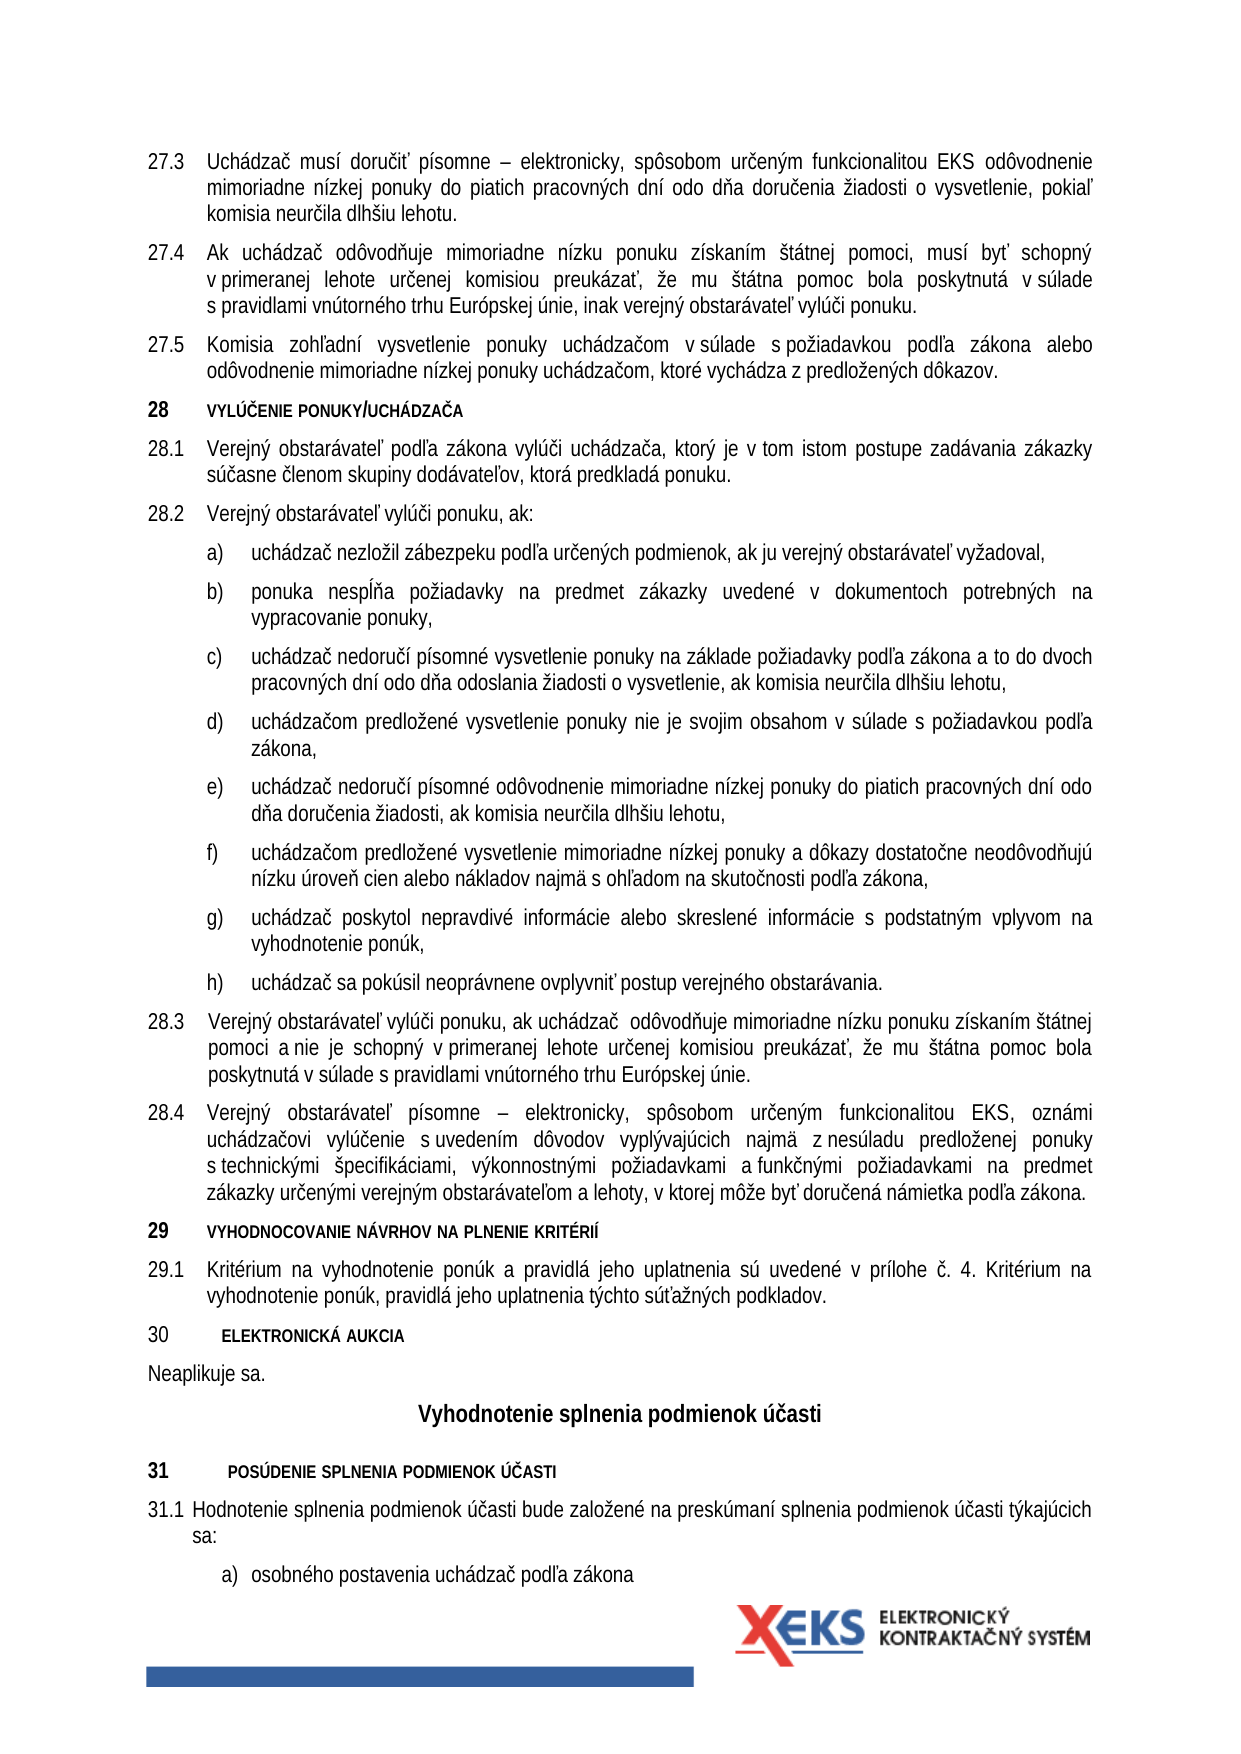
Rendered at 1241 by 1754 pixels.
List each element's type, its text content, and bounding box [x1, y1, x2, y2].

list uchádzač nedoručí písomné odôvodnenie mimoriadne nízkej ponuky do piatich pracovných dní odo dňa doručenia žiadosti, ak komisia neurčila dlhšiu lehotu, [207, 773, 1093, 826]
list Verejný obstarávateľ podľa zákona vylúči uchádzača, ktorý je v tom istom postupe zadávania zákazky súčasne členom skupiny dodávateľov, ktorá predkladá ponuku. [148, 435, 1093, 487]
text 30 elektronická aukcia [148, 1321, 1093, 1348]
list Verejný obstarávateľ vylúči ponuku, ak: [148, 500, 1093, 526]
list Ak uchádzač odôvodňuje mimoriadne nízku ponuku získaním štátnej pomoci, musí byť schopný v primeranej lehote určenej komisiou preukázať, že mu štátna pomoc bola poskytnutá v súlade s pravidlami vnútorného trhu Európskej únie, inak verejný obstarávateľ vylúči ponuku. [148, 239, 1093, 318]
list uchádzačom predložené vysvetlenie ponuky nie je svojim obsahom v súlade s požiadavkou podľa zákona, [207, 708, 1093, 761]
list uchádzač nedoručí písomné vysvetlenie ponuky na základe požiadavky podľa zákona a to do dvoch pracovných dní odo dňa odoslania žiadosti o vysvetlenie, ak komisia neurčila dlhšiu lehotu, [207, 643, 1093, 696]
list uchádzač sa pokúsil neoprávnene ovplyvniť postup verejného obstarávania. [207, 969, 1093, 995]
picture [146, 1605, 1090, 1687]
list uchádzačom predložené vysvetlenie mimoriadne nízkej ponuky a dôkazy dostatočne neodôvodňujú nízku úroveň cien alebo nákladov najmä s ohľadom na skutočnosti podľa zákona, [207, 838, 1093, 891]
list uchádzač poskytol nepravdivé informácie alebo skreslené informácie s podstatným vplyvom na vyhodnotenie ponúk, [207, 904, 1093, 956]
text Neaplikuje sa. [148, 1360, 1093, 1387]
list Hodnotenie splnenia podmienok účasti bude založené na preskúmaní splnenia podmienok účasti týkajúcich sa: [148, 1496, 1093, 1548]
list vyhodnocovanie návrhov na plnenie kritérií [148, 1217, 1093, 1244]
list posúdenie splnenia podmienok účasti [148, 1457, 1093, 1483]
list vylúčenie ponuky/uchádzača [148, 396, 1093, 422]
text a) osobného postavenia uchádzač podľa zákona [221, 1561, 1093, 1587]
list Uchádzač musí doručiť písomne – elektronicky, spôsobom určeným funkcionalitou EKS odôvodnenie mimoriadne nízkej ponuky do piatich pracovných dní odo dňa doručenia žiadosti o vysvetlenie, pokiaľ komisia neurčila dlhšiu lehotu. [148, 148, 1093, 227]
text 29.1 Kritérium na vyhodnotenie ponúk a pravidlá jeho uplatnenia sú uvedené v prílohe č. 4. Kritérium na vyhodnotenie ponúk, pravidlá jeho uplatnenia týchto súťažných podkladov. [148, 1256, 1093, 1309]
list Verejný obstarávateľ písomne – elektronicky, spôsobom určeným funkcionalitou EKS, oznámi uchádzačovi vylúčenie s uvedením dôvodov vyplývajúcich najmä z nesúladu predloženej ponuky s technickými špecifikáciami, výkonnostnými požiadavkami a funkčnými požiadavkami na predmet zákazky určenými verejným obstarávateľom a lehoty, v ktorej môže byť doručená námietka podľa zákona. [148, 1099, 1093, 1205]
list Verejný obstarávateľ vylúči ponuku, ak uchádzač odôvodňuje mimoriadne nízku ponuku získaním štátnej pomoci a nie je schopný v primeranej lehote určenej komisiou preukázať, že mu štátna pomoc bola poskytnutá v súlade s pravidlami vnútorného trhu Európskej únie. [148, 1008, 1093, 1087]
list Komisia zohľadní vysvetlenie ponuky uchádzačom v súlade s požiadavkou podľa zákona alebo odôvodnenie mimoriadne nízkej ponuky uchádzačom, ktoré vychádza z predložených dôkazov. [148, 331, 1093, 383]
text Vyhodnotenie splnenia podmienok účasti [148, 1399, 1093, 1428]
list uchádzač nezložil zábezpeku podľa určených podmienok, ak ju verejný obstarávateľ vyžadoval, [207, 539, 1093, 565]
list ponuka nespĺňa požiadavky na predmet zákazky uvedené v dokumentoch potrebných na vypracovanie ponuky, [207, 578, 1093, 630]
